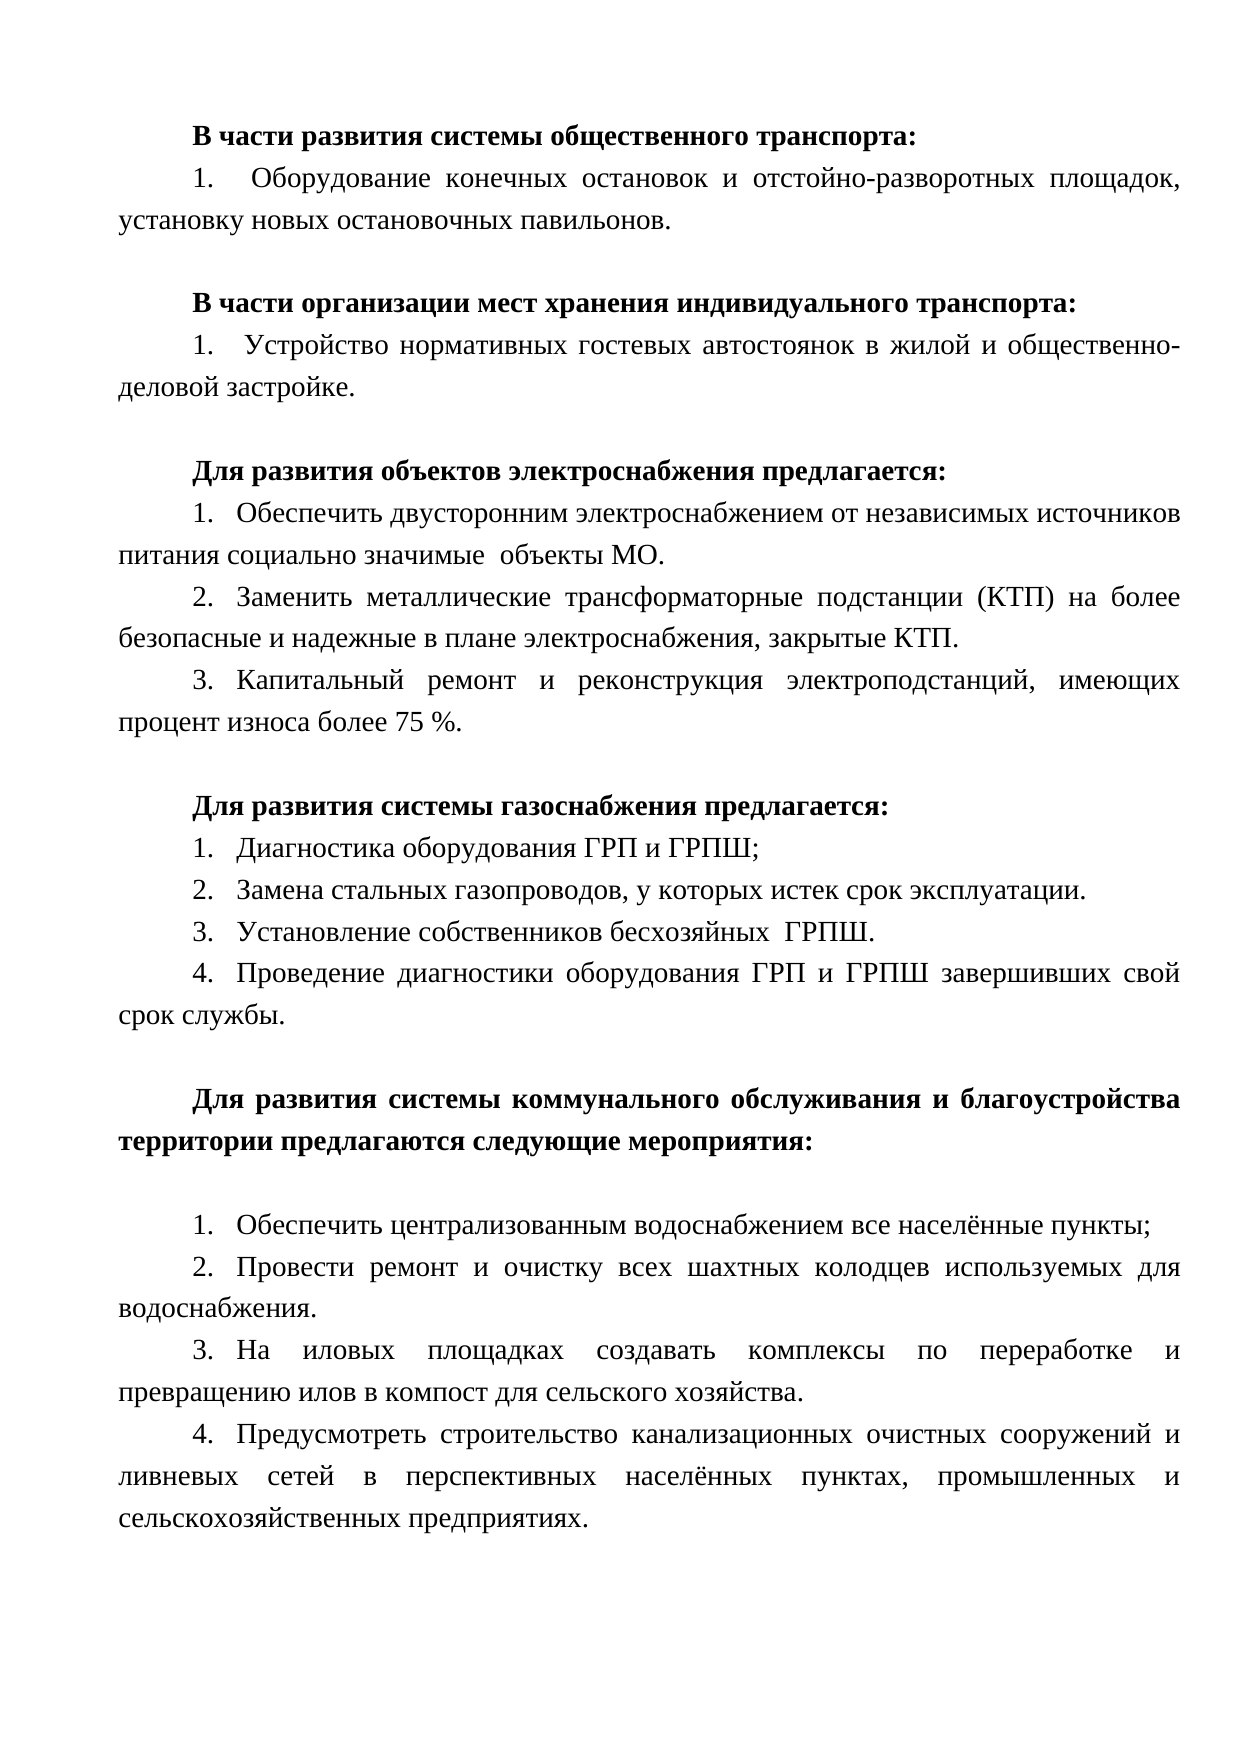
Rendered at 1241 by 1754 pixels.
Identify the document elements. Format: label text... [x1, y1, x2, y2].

list Диагностика оборудования ГРП и ГРПШ; [118, 830, 1181, 863]
text В части организации мест хранения индивидуального транспорта: [118, 286, 1181, 319]
list Замена стальных газопроводов, у которых истек срок эксплуатации. [118, 872, 1181, 905]
list Провести ремонт и очистку всех шахтных колодцев используемых для водоснабжения. [118, 1249, 1181, 1324]
list Обеспечить двусторонним электроснабжением от независимых источников питания социально значимые объекты МО. [118, 495, 1181, 570]
list Устройство нормативных гостевых автостоянок в жилой и общественно-деловой застройке. [118, 327, 1181, 403]
list Проведение диагностики оборудования ГРП и ГРПШ завершивших свой срок службы. [118, 956, 1181, 1031]
list Предусмотреть строительство канализационных очистных сооружений и ливневых сетей в перспективных населённых пунктах, промышленных и сельскохозяйственных предприятиях. [118, 1416, 1181, 1533]
list Оборудование конечных остановок и отстойно-разворотных площадок, установку новых остановочных павильонов. [118, 160, 1181, 235]
text Для развития системы коммунального обслуживания и благоустройства территории предлагаются следующие мероприятия: [118, 1081, 1181, 1157]
list Обеспечить централизованным водоснабжением все населённые пункты; [118, 1207, 1181, 1240]
list На иловых площадках создавать комплексы по переработке и превращению илов в компост для сельского хозяйства. [118, 1332, 1181, 1408]
list Заменить металлические трансформаторные подстанции (КТП) на более безопасные и надежные в плане электроснабжения, закрытые КТП. [118, 579, 1181, 654]
list Установление собственников бесхозяйных ГРПШ. [118, 914, 1181, 947]
text Для развития объектов электроснабжения предлагается: [118, 453, 1181, 487]
list Капитальный ремонт и реконструкция электроподстанций, имеющих процент износа более 75 %. [118, 662, 1181, 738]
text В части развития системы общественного транспорта: [118, 118, 1181, 152]
text Для развития системы газоснабжения предлагается: [118, 788, 1181, 822]
